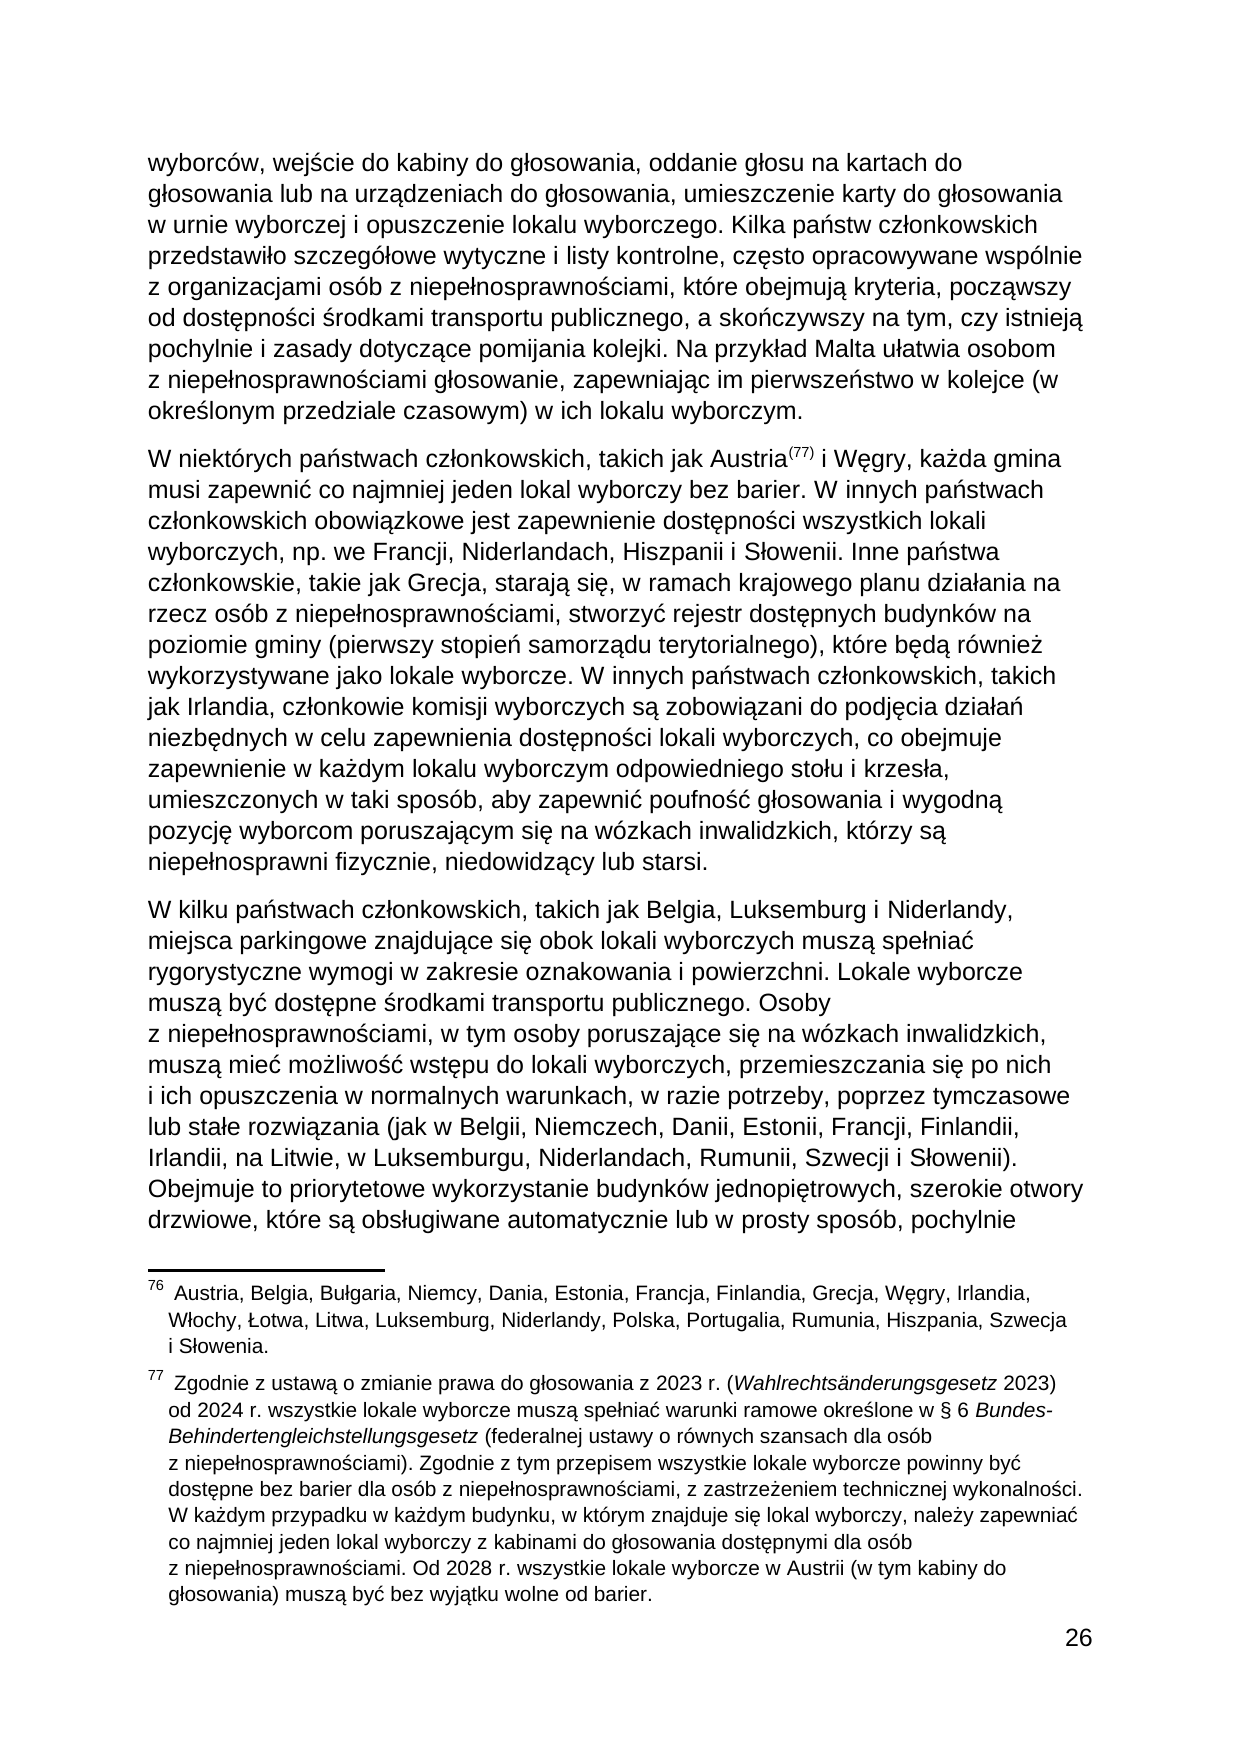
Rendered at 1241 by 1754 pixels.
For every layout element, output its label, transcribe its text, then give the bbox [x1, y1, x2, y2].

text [148, 148, 1092, 425]
text W niektórych państwach członkowskich, takich jak Austria() i Węgry, każda gmina musi zapewnić co najmniej jeden lokal wyborczy bez barier. W innych państwach członkowskich obowiązkowe jest zapewnienie dostępności wszystkich lokali wyborczych, np. we Francji, Niderlandach, Hiszpanii i Słowenii. Inne państwa członkowskie, takie jak Grecja, starają się, w ramach krajowego planu działania na rzecz osób z niepełnosprawnościami, stworzyć rejestr dostępnych budynków na poziomie gminy (pierwszy stopień samorządu terytorialnego), które będą również wykorzystywane jako lokale wyborcze. W innych państwach członkowskich, takich jak Irlandia, członkowie komisji wyborczych są zobowiązani do podjęcia działań niezbędnych w celu zapewnienia dostępności lokali wyborczych, co obejmuje zapewnienie w każdym lokalu wyborczym odpowiedniego stołu i krzesła, umieszczonych w taki sposób, aby zapewnić poufność głosowania i wygodną pozycję wyborcom poruszającym się na wózkach inwalidzkich, którzy są niepełnosprawni fizycznie, niedowidzący lub starsi. [148, 444, 1092, 876]
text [148, 895, 1092, 1234]
